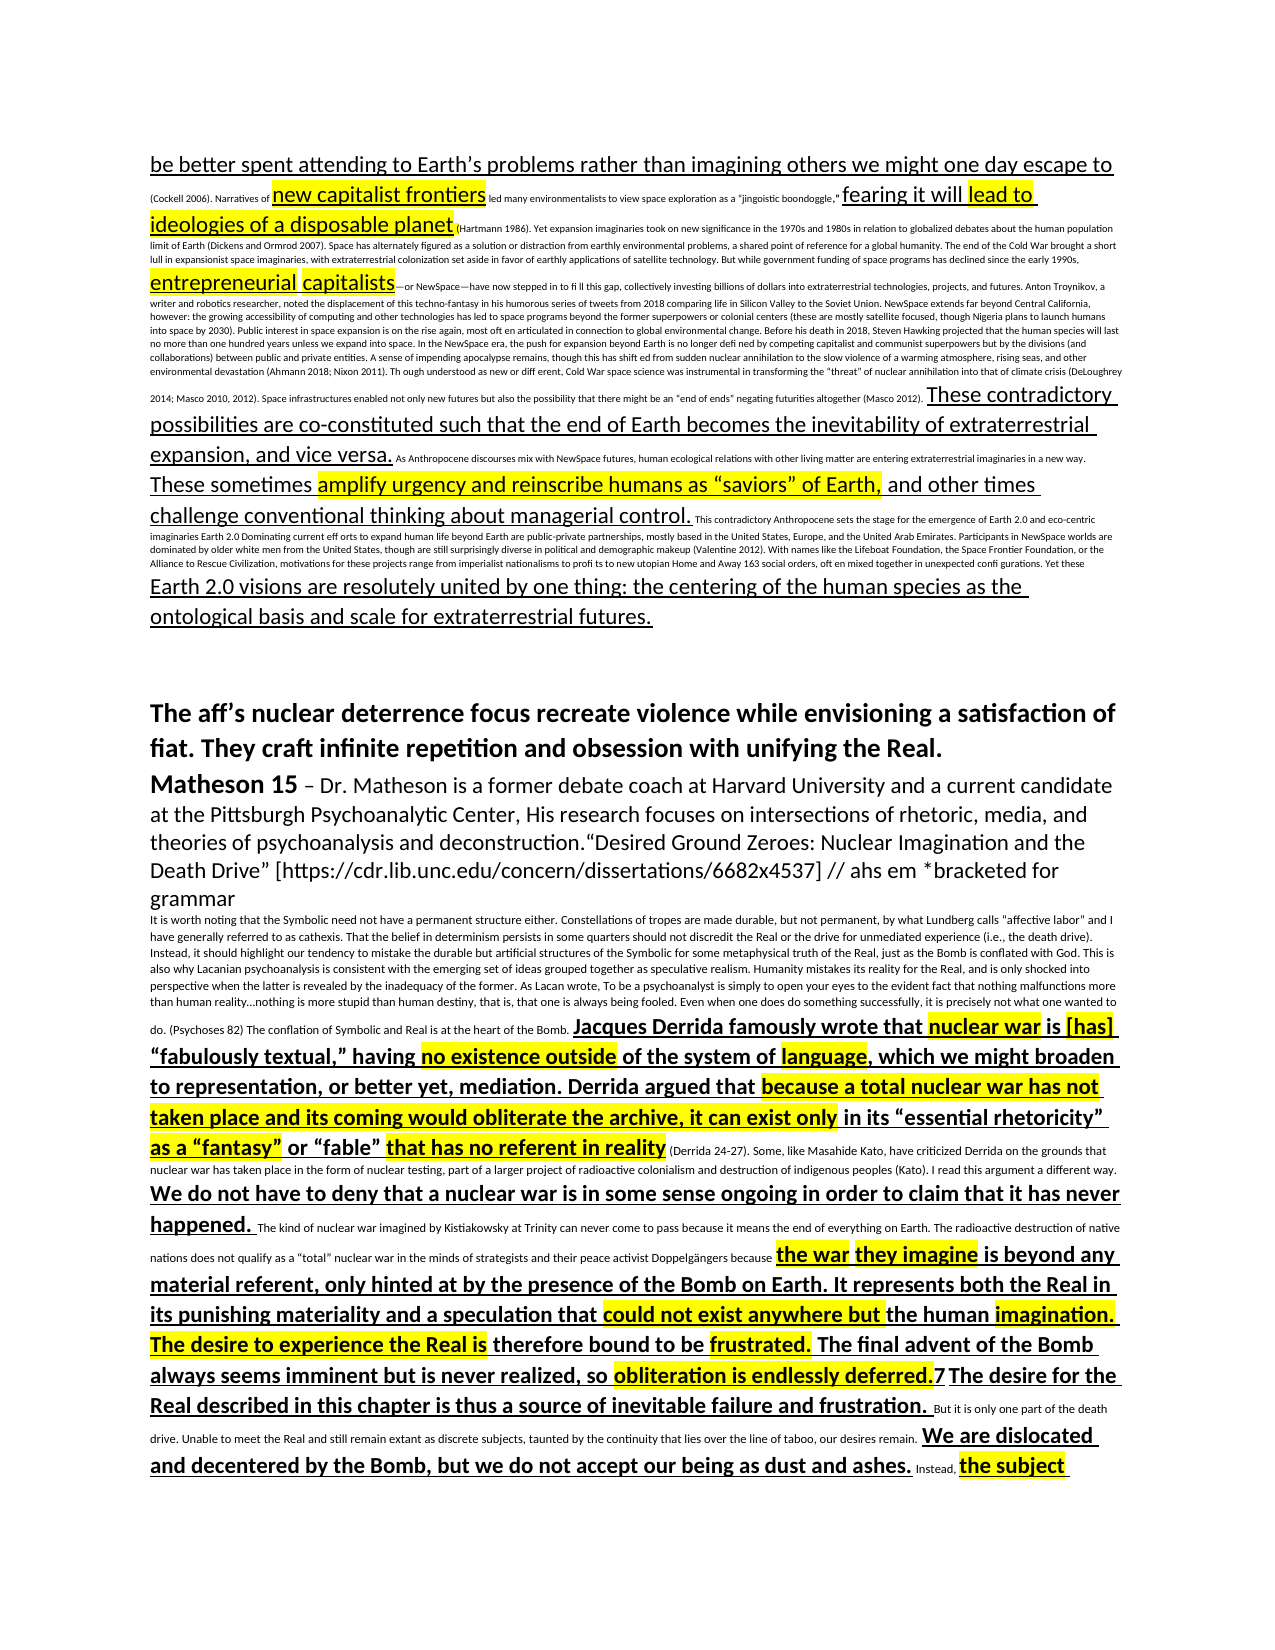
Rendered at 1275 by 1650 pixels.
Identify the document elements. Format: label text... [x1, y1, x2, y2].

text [150, 150, 1125, 630]
text Matheson 15 – Dr. Matheson is a former debate coach at Harvard University and a current candidate at the Pittsburgh Psychoanalytic Center, His research focuses on intersections of rhetoric, media, and theories of psychoanalysis and deconstruction.“Desired Ground Zeroes: Nuclear Imagination and the Death Drive” [https://cdr.lib.unc.edu/concern/dissertations/6682x4537] // ahs em *bracketed for grammar [150, 767, 1125, 912]
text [150, 912, 1125, 1479]
subtitle The aff’s nuclear deterrence focus recreate violence while envisioning a satisfaction of fiat. They craft infinite repetition and obsession with unifying the Real. [150, 696, 1125, 764]
